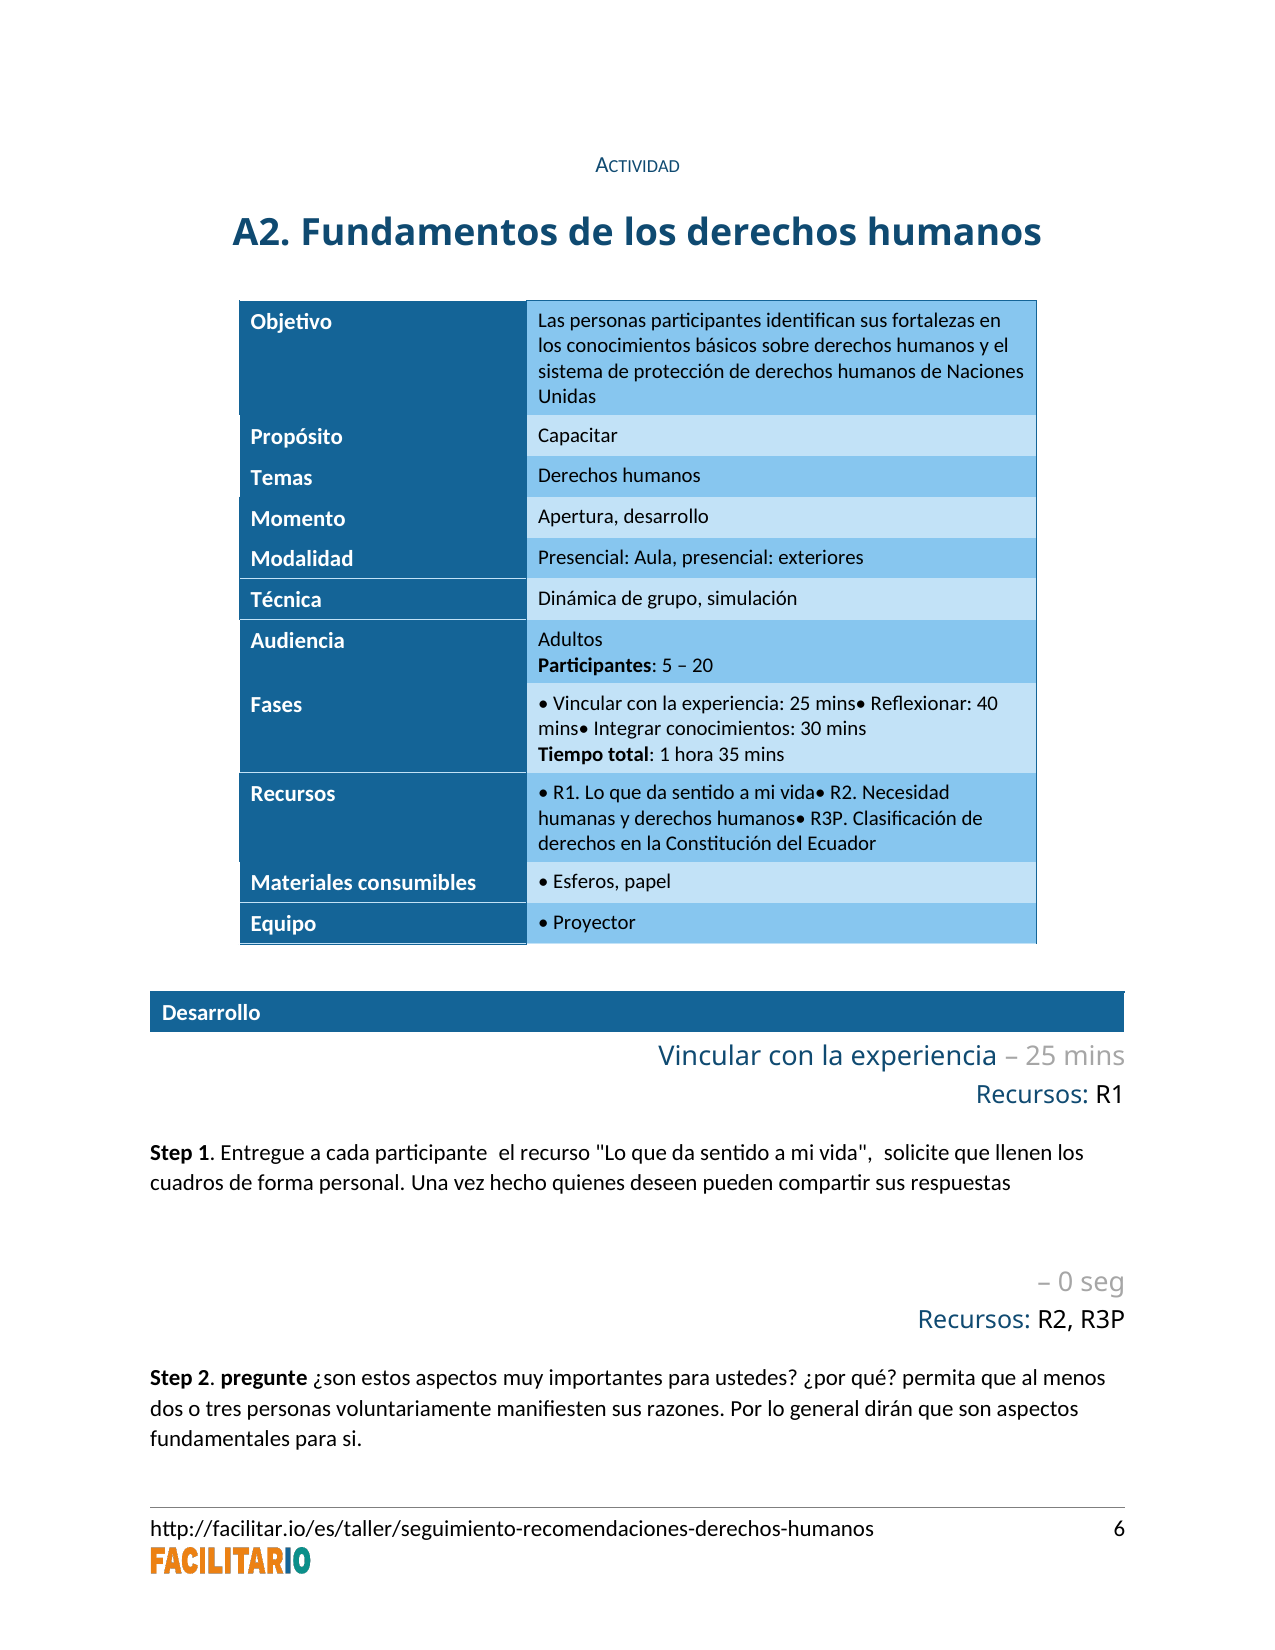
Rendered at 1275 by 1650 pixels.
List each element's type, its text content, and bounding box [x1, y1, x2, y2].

table_cell Presencial: Aula, presencial: exteriores [527, 538, 1036, 578]
table_cell Materiales consumibles [240, 863, 526, 902]
table_cell Recursos [240, 774, 526, 862]
table_cell • Esferos, papel [527, 862, 1036, 902]
table_header Desarrollo [151, 993, 1124, 1032]
subtitle – 0 seg [150, 1262, 1125, 1299]
table_header Las personas participantes identifican sus fortalezas en los conocimientos básicos sobre derechos humanos y el sistema de protección de derechos humanos de Naciones Unidas [527, 301, 1036, 415]
table_cell Capacitar [527, 415, 1036, 456]
table_cell Momento [240, 498, 526, 538]
subtitle A2. Fundamentos de los derechos humanos [150, 205, 1125, 256]
table_cell Propósito [240, 416, 526, 456]
picture [145, 1544, 315, 1576]
text Actividad [150, 150, 1125, 178]
table_cell Equipo [240, 904, 526, 943]
table_cell Técnica [240, 580, 526, 619]
subtitle Vincular con la experiencia – 25 mins [150, 1036, 1125, 1073]
table_cell Derechos humanos [527, 456, 1036, 497]
text Recursos: R1 [150, 1076, 1125, 1110]
text Step 2. pregunte ¿son estos aspectos muy importantes para ustedes? ¿por qué? permita que al menos dos o tres personas voluntariamente manifiesten sus razones. Por lo general dirán que son aspectos fundamentales para si. [150, 1363, 1125, 1452]
table_cell Adultos Participantes: 5 – 20 [527, 620, 1036, 683]
text Step 1. Entregue a cada participante el recurso "Lo que da sentido a mi vida", solicite que llenen los cuadros de forma personal. Una vez hecho quienes deseen pueden compartir sus respuestas [150, 1138, 1125, 1196]
table_cell • Proyector [527, 903, 1036, 943]
table_cell • R1. Lo que da sentido a mi vida [527, 773, 1036, 862]
table_cell Fases [240, 684, 526, 772]
table_cell Modalidad [240, 539, 526, 578]
table_cell Dinámica de grupo, simulación [527, 579, 1036, 619]
table_header Objetivo [240, 301, 526, 415]
table_cell Apertura, desarrollo [527, 497, 1036, 538]
table_cell Audiencia [240, 621, 526, 683]
table_cell Temas [240, 457, 526, 497]
table_cell • Vincular con la experiencia: 25 mins Tiempo total: 1 hora 35 mins [527, 683, 1036, 772]
text Recursos: R2, R3P [150, 1302, 1125, 1336]
